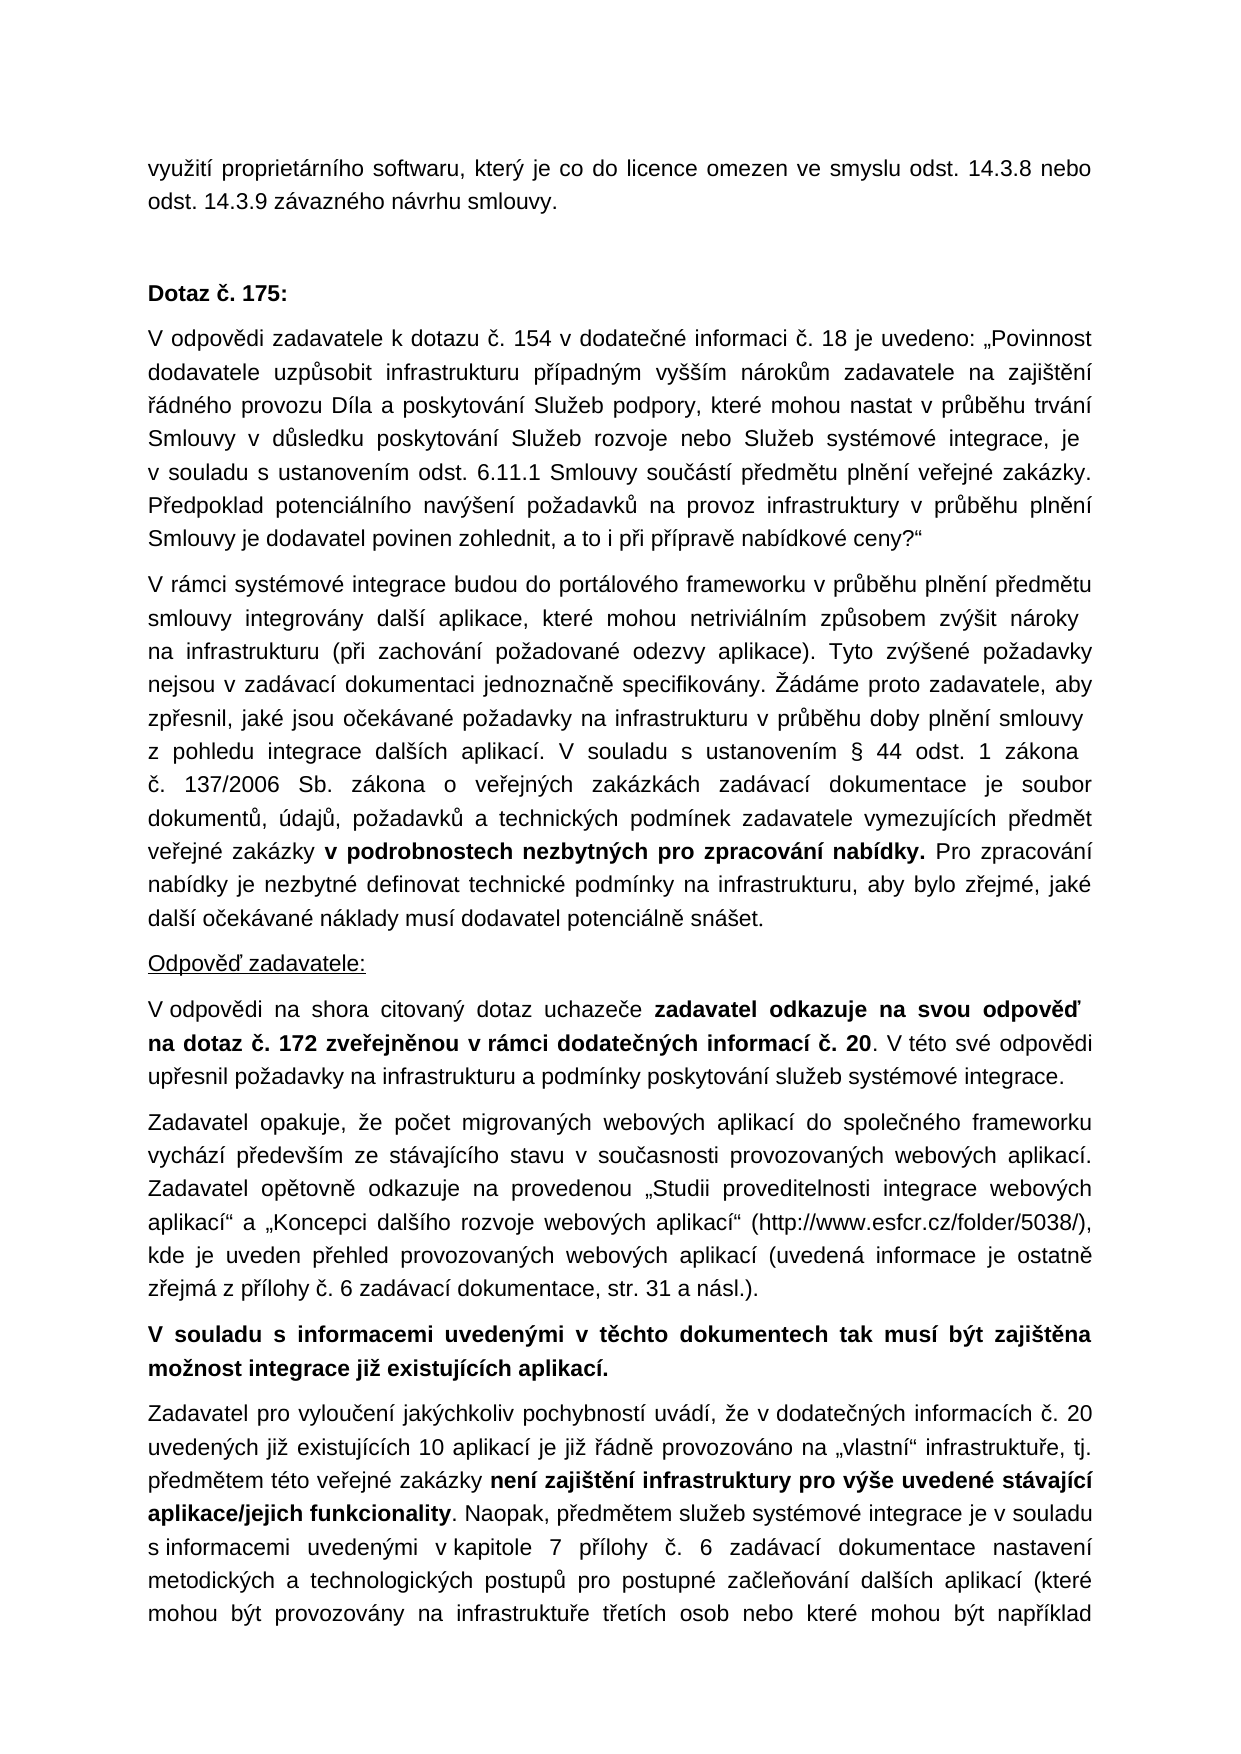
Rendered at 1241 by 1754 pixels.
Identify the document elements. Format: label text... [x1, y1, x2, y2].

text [148, 1393, 1093, 1627]
text Zadavatel opakuje, že počet migrovaných webových aplikací do společného frameworku vychází především ze stávajícího stavu v současnosti provozovaných webových aplikací. Zadavatel opětovně odkazuje na provedenou „Studii proveditelnosti integrace webových aplikací“ a „Koncepci dalšího rozvoje webových aplikací“ (http://www.esfcr.cz/folder/5038/), kde je uveden přehled provozovaných webových aplikací (uvedená informace je ostatně zřejmá z přílohy č. 6 zadávací dokumentace, str. 31 a násl.). [148, 1102, 1093, 1302]
text Odpověď zadavatele: [148, 943, 1093, 977]
text V odpovědi zadavatele k dotazu č. 154 v dodatečné informaci č. 18 je uvedeno: „Povinnost dodavatele uzpůsobit infrastrukturu případným vyšším nárokům zadavatele na zajištění řádného provozu Díla a poskytování Služeb podpory, které mohou nastat v průběhu trvání Smlouvy v důsledku poskytování Služeb rozvoje nebo Služeb systémové integrace, je v souladu s ustanovením odst. 6.11.1 Smlouvy součástí předmětu plnění veřejné zakázky. Předpoklad potenciálního navýšení požadavků na provoz infrastruktury v průběhu plnění Smlouvy je dodavatel povinen zohlednit, a to i při přípravě nabídkové ceny?“ [148, 318, 1093, 552]
text V odpovědi na shora citovaný dotaz uchazeče zadavatel odkazuje na svou odpověď na dotaz č. 172 zveřejněnou v rámci dodatečných informací č. 20. V této své odpovědi upřesnil požadavky na infrastrukturu a podmínky poskytování služeb systémové integrace. [148, 989, 1093, 1089]
text V rámci systémové integrace budou do portálového frameworku v průběhu plnění předmětu smlouvy integrovány další aplikace, které mohou netriviálním způsobem zvýšit nároky na infrastrukturu (při zachování požadované odezvy aplikace). Tyto zvýšené požadavky nejsou v zadávací dokumentaci jednoznačně specifikovány. Žádáme proto zadavatele, aby zpřesnil, jaké jsou očekávané požadavky na infrastrukturu v průběhu doby plnění smlouvy z pohledu integrace dalších aplikací. V souladu s ustanovením § 44 odst. 1 zákona č. 137/2006 Sb. zákona o veřejných zakázkách zadávací dokumentace je soubor dokumentů, údajů, požadavků a technických podmínek zadavatele vymezujících předmět veřejné zakázky v podrobnostech nezbytných pro zpracování nabídky. Pro zpracování nabídky je nezbytné definovat technické podmínky na infrastrukturu, aby bylo zřejmé, jaké další očekávané náklady musí dodavatel potenciálně snášet. [148, 564, 1093, 931]
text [148, 148, 1093, 214]
text Dotaz č. 175: [148, 273, 1093, 306]
text V souladu s informacemi uvedenými v těchto dokumentech tak musí být zajištěna možnost integrace již existujících aplikací. [148, 1314, 1093, 1381]
